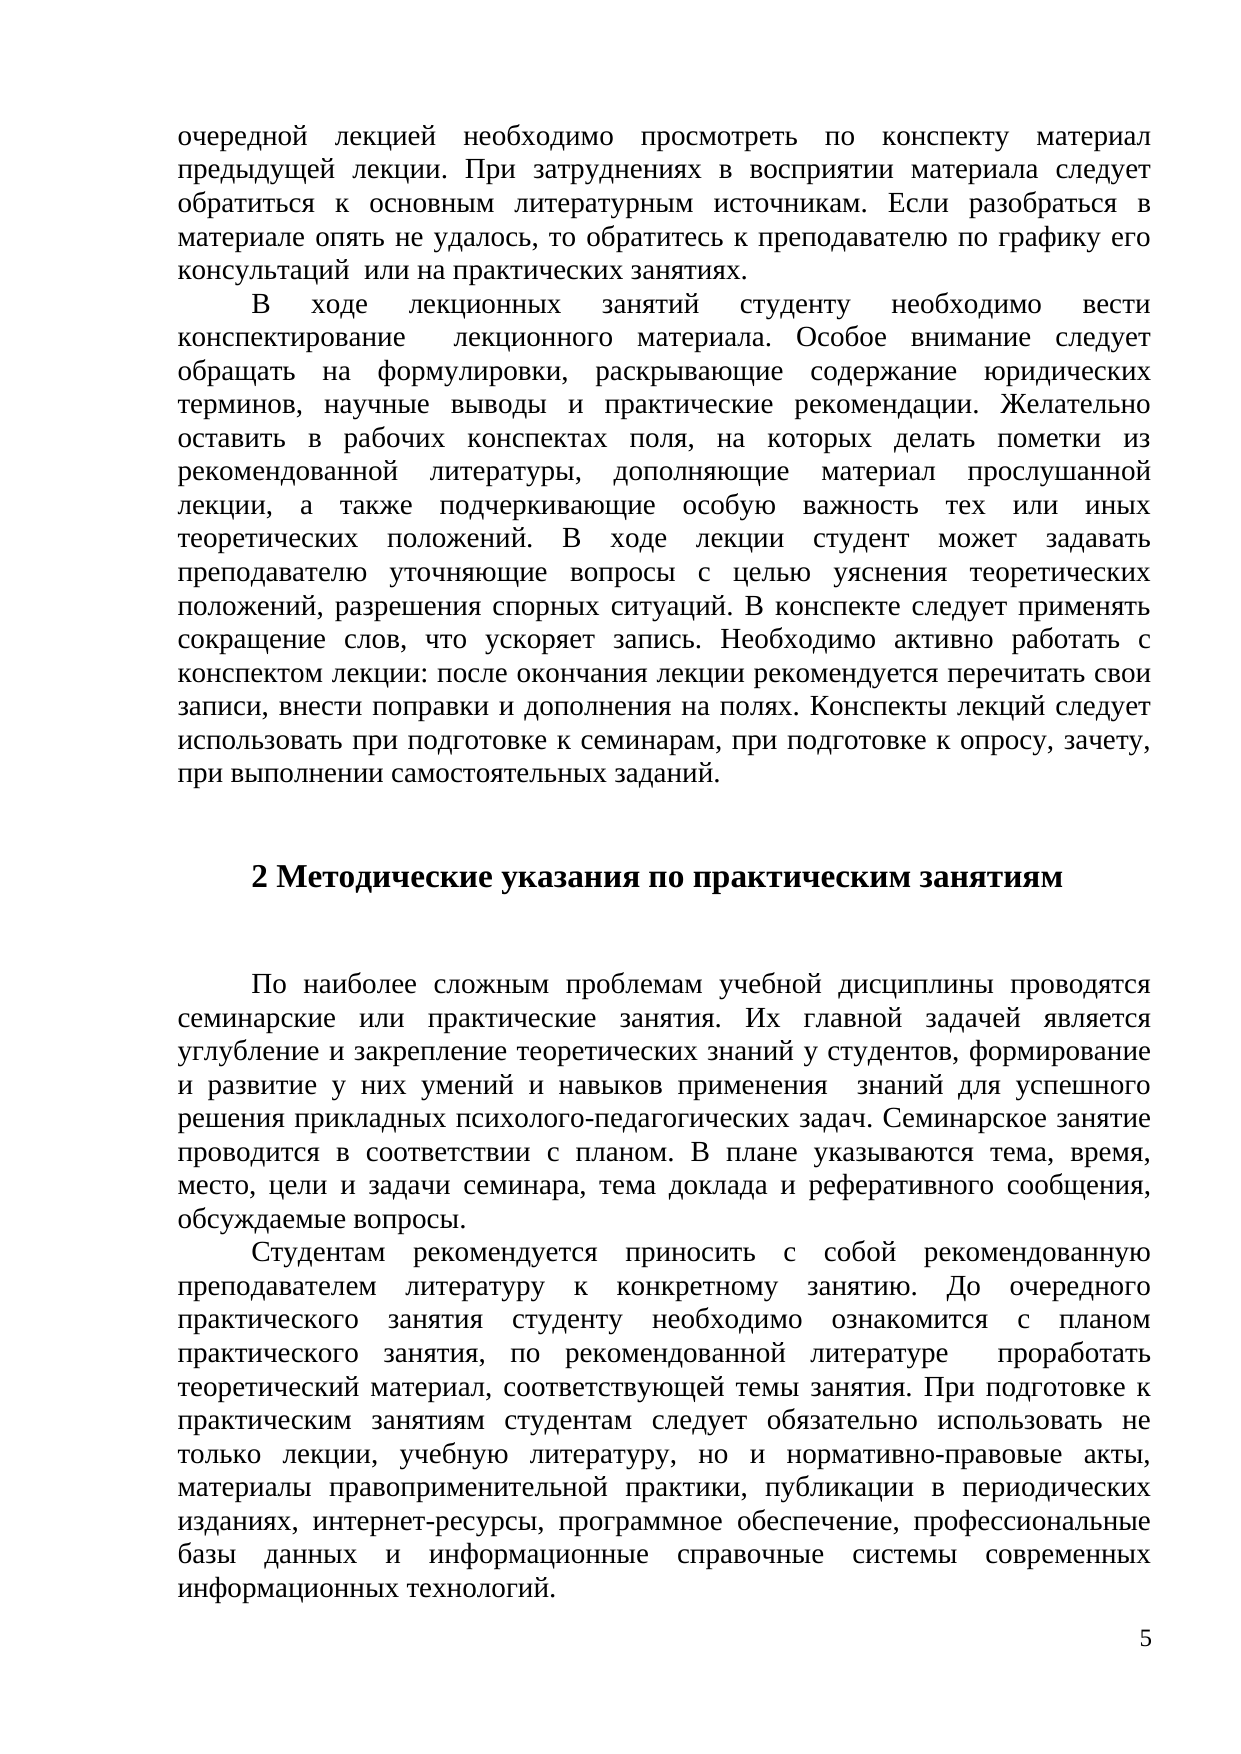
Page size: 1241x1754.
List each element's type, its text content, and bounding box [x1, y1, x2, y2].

subtitle 2 Методические указания по практическим занятиям [177, 856, 1152, 894]
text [177, 118, 1152, 286]
text В ходе лекционных занятий студенту необходимо вести конспектирование лекционного материала. Особое внимание следует обращать на формулировки, раскрывающие содержание юридических терминов, научные выводы и практические рекомендации. Желательно оставить в рабочих конспектах поля, на которых делать пометки из рекомендованной литературы, дополняющие материал прослушанной лекции, а также подчеркивающие особую важность тех или иных теоретических положений. В ходе лекции студент может задавать преподавателю уточняющие вопросы с целью уяснения теоретических положений, разрешения спорных ситуаций. В конспекте следует применять сокращение слов, что ускоряет запись. Необходимо активно работать с конспектом лекции: после окончания лекции рекомендуется перечитать свои записи, внести поправки и дополнения на полях. Конспекты лекций следует использовать при подготовке к семинарам, при подготовке к опросу, зачету, при выполнении самостоятельных заданий. [177, 286, 1152, 789]
text По наиболее сложным проблемам учебной дисциплины проводятся семинарские или практические занятия. Их главной задачей является углубление и закрепление теоретических знаний у студентов, формирование и развитие у них умений и навыков применения знаний для успешного решения прикладных психолого-педагогических задач. Семинарское занятие проводится в соответствии с планом. В плане указываются тема, время, место, цели и задачи семинара, тема доклада и реферативного сообщения, обсуждаемые вопросы. [177, 966, 1152, 1234]
text Студентам рекомендуется приносить с собой рекомендованную преподавателем литературу к конкретному занятию. До очередного практического занятия студенту необходимо ознакомится с планом практического занятия, по рекомендованной литературе проработать теоретический материал, соответствующей темы занятия. При подготовке к практическим занятиям студентам следует обязательно использовать не только лекции, учебную литературу, но и нормативно-правовые акты, материалы правоприменительной практики, публикации в периодических изданиях, интернет-ресурсы, программное обеспечение, профессиональные базы данных и информационные справочные системы современных информационных технологий. [177, 1234, 1152, 1603]
